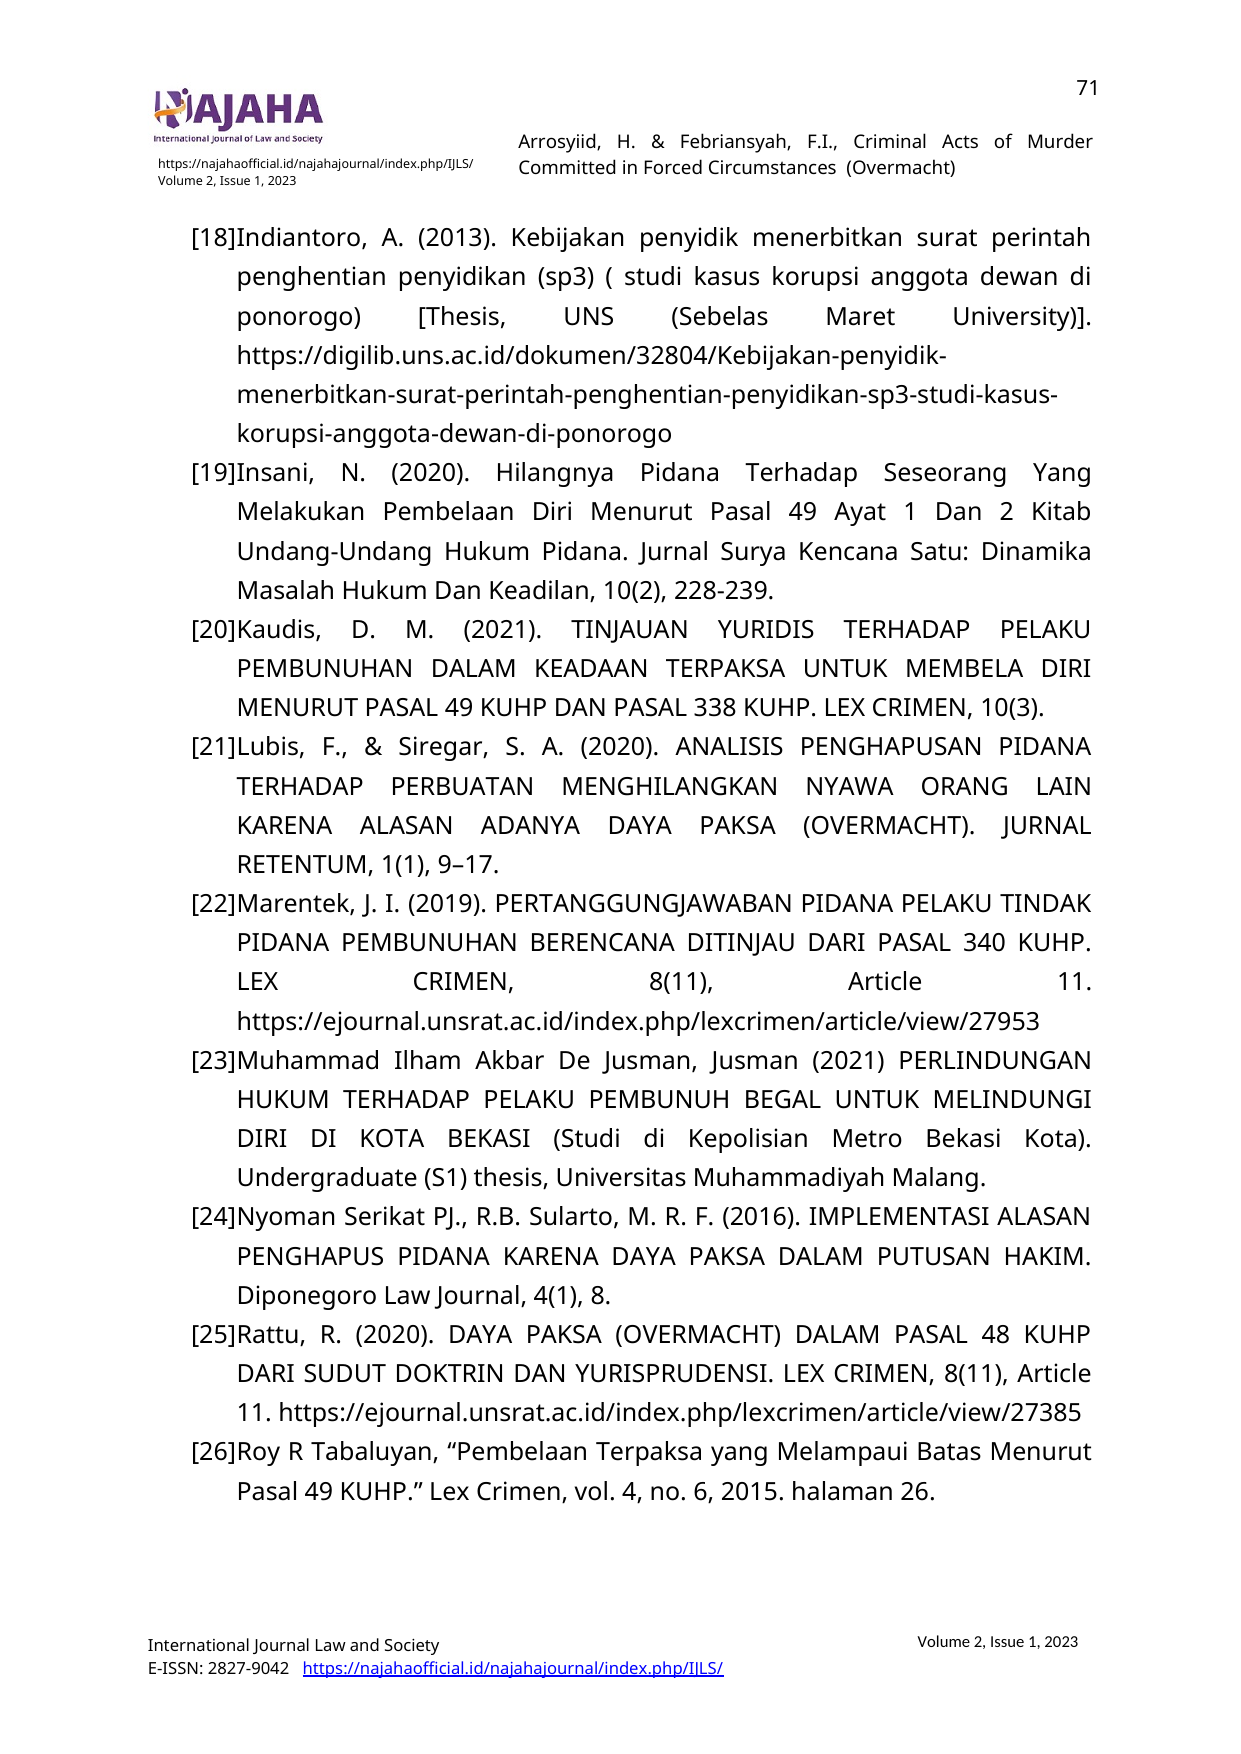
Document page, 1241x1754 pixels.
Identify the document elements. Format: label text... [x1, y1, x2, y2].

list Rattu, R. (2020). DAYA PAKSA (OVERMACHT) DALAM PASAL 48 KUHP DARI SUDUT DOKTRIN DAN YURISPRUDENSI. LEX CRIMEN, 8(11), Article 11. https://ejournal.unsrat.ac.id/index.php/lexcrimen/article/view/27385 [191, 1317, 1093, 1429]
list Lubis, F., & Siregar, S. A. (2020). ANALISIS PENGHAPUSAN PIDANA TERHADAP PERBUATAN MENGHILANGKAN NYAWA ORANG LAIN KARENA ALASAN ADANYA DAYA PAKSA (OVERMACHT). JURNAL RETENTUM, 1(1), 9–17. [191, 729, 1093, 881]
picture [147, 75, 328, 158]
list Insani, N. (2020). Hilangnya Pidana Terhadap Seseorang Yang Melakukan Pembelaan Diri Menurut Pasal 49 Ayat 1 Dan 2 Kitab Undang-Undang Hukum Pidana. Jurnal Surya Kencana Satu: Dinamika Masalah Hukum Dan Keadilan, 10(2), 228-239. [191, 455, 1093, 606]
list Indiantoro, A. (2013). Kebijakan penyidik menerbitkan surat perintah penghentian penyidikan (sp3) ( studi kasus korupsi anggota dewan di ponorogo) [Thesis, UNS (Sebelas Maret University)]. https://digilib.uns.ac.id/dokumen/32804/Kebijakan-penyidik-menerbitkan-surat-perintah-penghentian-penyidikan-sp3-studi-kasus-korupsi-anggota-dewan-di-ponorogo [191, 220, 1093, 450]
list Marentek, J. I. (2019). PERTANGGUNGJAWABAN PIDANA PELAKU TINDAK PIDANA PEMBUNUHAN BERENCANA DITINJAU DARI PASAL 340 KUHP. LEX CRIMEN, 8(11), Article 11. https://ejournal.unsrat.ac.id/index.php/lexcrimen/article/view/27953 [191, 886, 1093, 1037]
list Kaudis, D. M. (2021). TINJAUAN YURIDIS TERHADAP PELAKU PEMBUNUHAN DALAM KEADAAN TERPAKSA UNTUK MEMBELA DIRI MENURUT PASAL 49 KUHP DAN PASAL 338 KUHP. LEX CRIMEN, 10(3). [191, 612, 1093, 724]
list Roy R Tabaluyan, “Pembelaan Terpaksa yang Melampaui Batas Menurut Pasal 49 KUHP.” Lex Crimen, vol. 4, no. 6, 2015. halaman 26. [191, 1434, 1093, 1507]
list Nyoman Serikat PJ., R.B. Sularto, M. R. F. (2016). IMPLEMENTASI ALASAN PENGHAPUS PIDANA KARENA DAYA PAKSA DALAM PUTUSAN HAKIM. Diponegoro Law Journal, 4(1), 8. [191, 1199, 1093, 1311]
list Muhammad Ilham Akbar De Jusman, Jusman (2021) PERLINDUNGAN HUKUM TERHADAP PELAKU PEMBUNUH BEGAL UNTUK MELINDUNGI DIRI DI KOTA BEKASI (Studi di Kepolisian Metro Bekasi Kota). Undergraduate (S1) thesis, Universitas Muhammadiyah Malang. [191, 1042, 1093, 1194]
